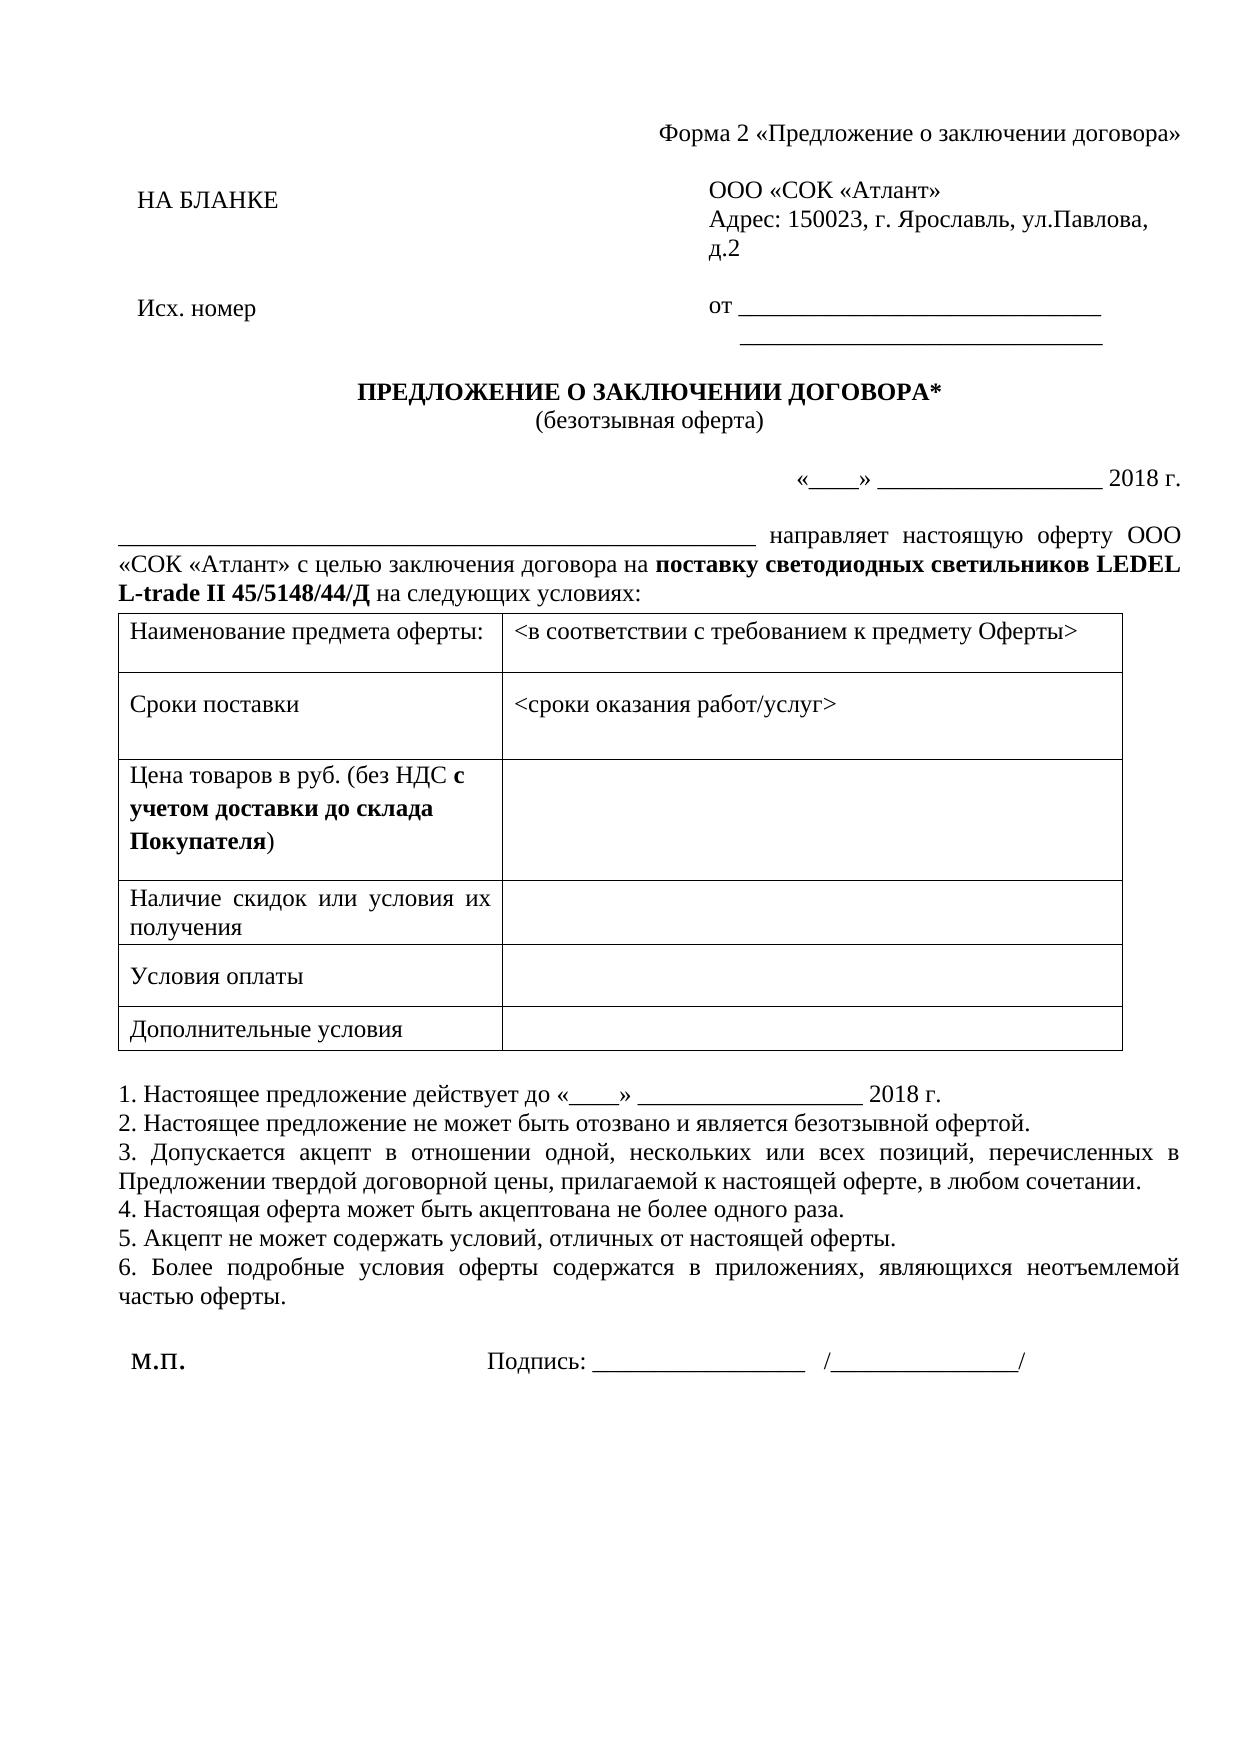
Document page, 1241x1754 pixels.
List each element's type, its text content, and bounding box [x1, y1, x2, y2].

table_cell Цена товаров в руб. (без НДС с учетом доставки до склада Покупателя) [119, 760, 502, 879]
text 6. Более подробные условия оферты содержатся в приложениях, являющихся неотъемлемой частью оферты. [118, 1252, 1181, 1309]
text _____________________________ [709, 319, 1181, 348]
table_header Наименование предмета оферты: [119, 614, 502, 672]
text 3. Допускается акцепт в отношении одной, нескольких или всех позиций, перечисленных в Предложении твердой договорной цены, прилагаемой к настоящей оферте, в любом сочетании. [118, 1137, 1181, 1194]
text (безотзывная оферта) [118, 406, 1181, 434]
text ПРЕДЛОЖЕНИЕ О ЗАКЛЮЧЕНИИ ДОГОВОРА* [118, 377, 1181, 406]
text Адрес: 150023, г. Ярославль, ул.Павлова, д.2 [709, 204, 1181, 262]
table_cell [503, 945, 1122, 1006]
text м.п. Подпись: _________________ /_______________/ [118, 1338, 1181, 1377]
text от _____________________________ [709, 291, 1181, 319]
table_cell Наличие скидок или условия их получения [119, 881, 502, 944]
text 1. Настоящее предложение действует до «____» __________________ 2018 г. [118, 1079, 1181, 1108]
text Форма 2 «Предложение о заключении договора» [118, 118, 1181, 147]
table_cell Дополнительные условия [119, 1007, 502, 1050]
table_cell <сроки оказания работ/услуг> [503, 673, 1122, 759]
table_cell Сроки поставки [119, 673, 502, 759]
table_cell Условия оплаты [119, 945, 502, 1006]
text ___________________________________________________ направляет настоящую оферту ООО «СОК «Атлант» с целью заключения договора на поставку светодиодных светильников LEDEL L-trade II 45/5148/44/Д на следующих условиях: [118, 521, 1181, 607]
text ООО «СОК «Атлант» [709, 176, 1181, 204]
text 2. Настоящее предложение не может быть отозвано и является безотзывной офертой. [118, 1108, 1181, 1137]
table_header <в соответствии с требованием к предмету Оферты> [503, 614, 1122, 672]
text «____» __________________ 2018 г. [681, 463, 1181, 492]
text 5. Акцепт не может содержать условий, отличных от настоящей оферты. [118, 1223, 1181, 1252]
text 4. Настоящая оферта может быть акцептована не более одного раза. [118, 1194, 1181, 1223]
table_cell [503, 760, 1122, 879]
table_cell [503, 881, 1122, 944]
table_cell [503, 1007, 1122, 1050]
